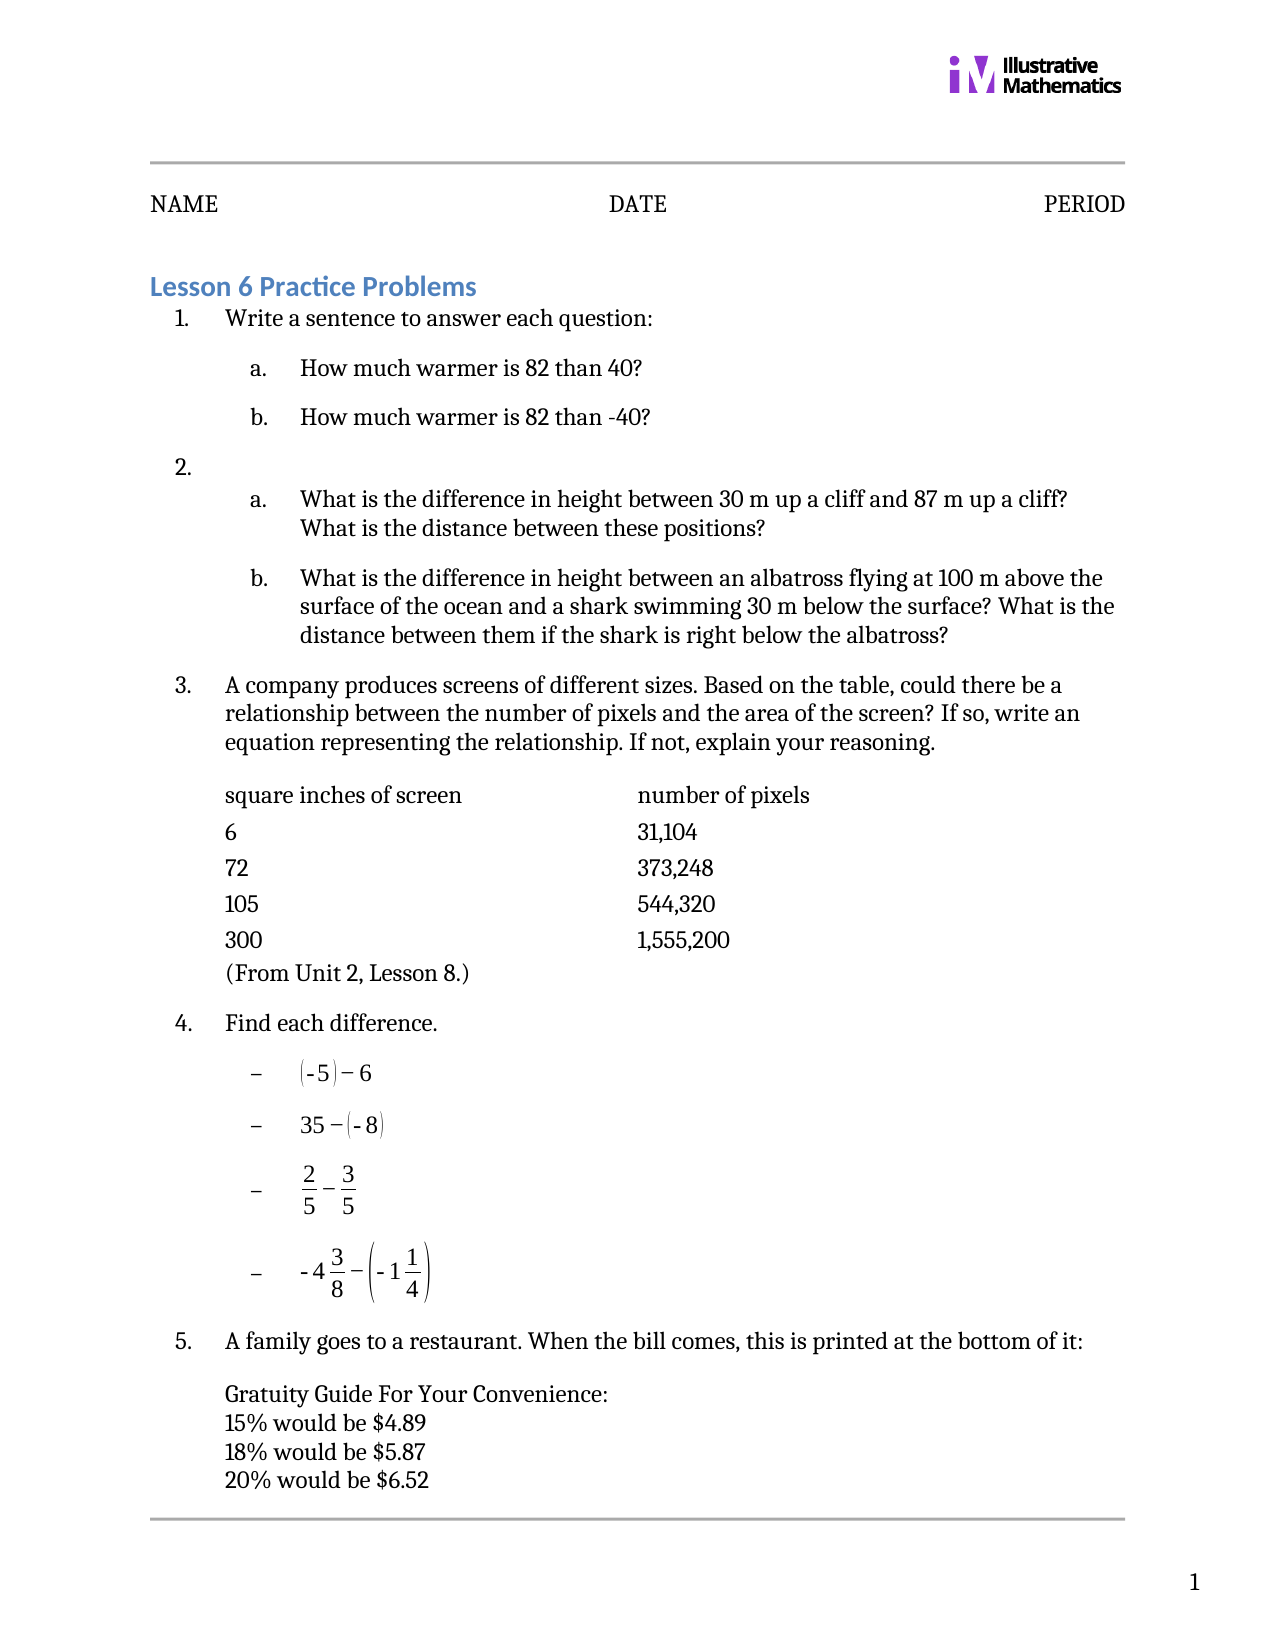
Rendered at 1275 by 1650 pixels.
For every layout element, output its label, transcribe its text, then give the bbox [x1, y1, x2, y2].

list How much warmer is 82 than -40? [250, 403, 1125, 432]
list A company produces screens of different sizes. Based on the table, could there be a relationship between the number of pixels and the area of the screen? If so, write an equation representing the relationship. If not, explain your reasoning. [175, 671, 1125, 757]
table_header number of pixels [551, 778, 964, 814]
table_cell 373,248 [551, 850, 964, 886]
list A family goes to a restaurant. When the bill comes, this is printed at the bottom of it: [175, 1327, 1125, 1355]
subtitle Lesson 6 Practice Problems [150, 268, 1125, 304]
list (From Unit 2, Lesson 8.) [175, 959, 1125, 988]
table_cell 544,320 [551, 886, 964, 923]
table_cell 105 [139, 886, 551, 923]
table_header Gratuity Guide For Your Convenience: 15% would be $4.89 18% would be $5.87 20% would be $6.52 [139, 1376, 1114, 1499]
table_cell 6 [139, 814, 551, 850]
list Write a sentence to answer each question: [175, 304, 1125, 333]
list How much warmer is 82 than 40? [250, 353, 1125, 382]
table_cell 300 [139, 923, 551, 959]
table_cell 1,555,200 [551, 923, 964, 959]
table_cell 72 [139, 850, 551, 886]
list What is the difference in height between 30 m up a cliff and 87 m up a cliff? What is the distance between these positions? [250, 485, 1125, 543]
list Find each difference. [175, 1008, 1125, 1037]
picture [949, 55, 1121, 93]
list What is the difference in height between an albatross flying at 100 m above the surface of the ocean and a shark swimming 30 m below the surface? What is the distance between them if the shark is right below the albatross? [250, 563, 1125, 650]
table_cell 31,104 [551, 814, 964, 850]
table_header square inches of screen [139, 778, 551, 814]
